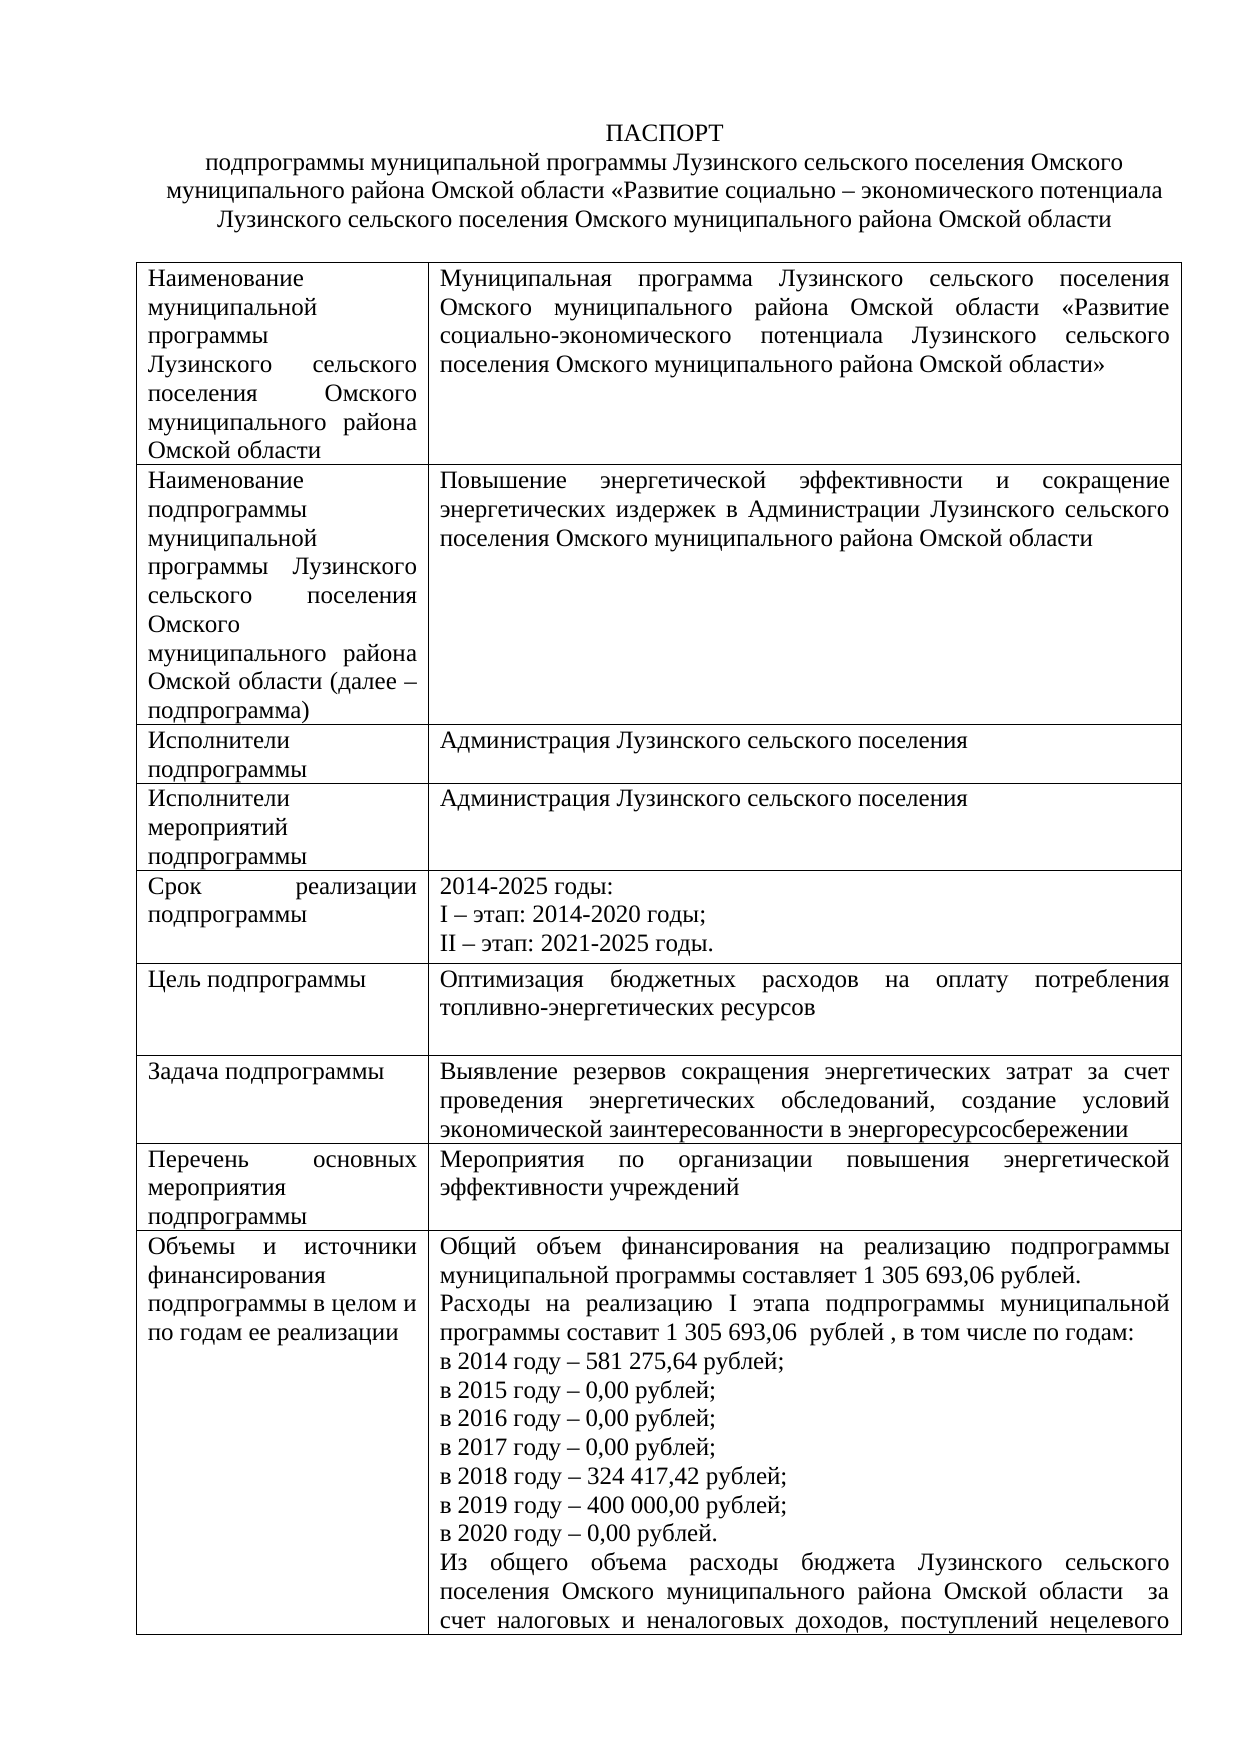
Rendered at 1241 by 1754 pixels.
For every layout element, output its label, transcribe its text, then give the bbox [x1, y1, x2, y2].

table_header Муниципальная программа Лузинского сельского поселения Омского муниципального района Омской области «Развитие социально-экономического потенциала Лузинского сельского поселения Омского муниципального района Омской области» [429, 263, 1181, 464]
table_cell Повышение энергетической эффективности и сокращение энергетических издержек в Администрации Лузинского сельского поселения Омского муниципального района Омской области [429, 465, 1181, 724]
table_cell 2014-2025 годы: I – этап: 2014-2020 годы; II – этап: 2021-2025 годы. [429, 871, 1181, 963]
table_cell Исполнители подпрограммы [137, 725, 428, 782]
table_cell Наименование подпрограммы муниципальной программы Лузинского сельского поселения Омского муниципального района Омской области (далее – подпрограмма) [137, 465, 428, 724]
text ПАСПОРТ [148, 118, 1181, 147]
table_cell Администрация Лузинского сельского поселения [429, 725, 1181, 782]
table_cell Цель подпрограммы [137, 964, 428, 1055]
table_cell Задача подпрограммы [137, 1056, 428, 1143]
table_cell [137, 1231, 428, 1633]
table_cell Перечень основных мероприятия подпрограммы [137, 1144, 428, 1230]
table_cell Исполнители мероприятий подпрограммы [137, 784, 428, 870]
table_cell Срок реализации подпрограммы [137, 871, 428, 963]
table_cell Администрация Лузинского сельского поселения [429, 784, 1181, 870]
table_cell Мероприятия по организации повышения энергетической эффективности учреждений [429, 1144, 1181, 1230]
table_cell Оптимизация бюджетных расходов на оплату потребления топливно-энергетических ресурсов [429, 964, 1181, 1055]
text подпрограммы муниципальной программы Лузинского сельского поселения Омского муниципального района Омской области «Развитие социально – экономического потенциала Лузинского сельского поселения Омского муниципального района Омской области [148, 147, 1181, 233]
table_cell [429, 1231, 1181, 1633]
table_cell Выявление резервов сокращения энергетических затрат за счет проведения энергетических обследований, создание условий экономической заинтересованности в энергоресурсосбережении [429, 1056, 1181, 1143]
table_header Наименование муниципальной программы Лузинского сельского поселения Омского муниципального района Омской области [137, 263, 428, 464]
